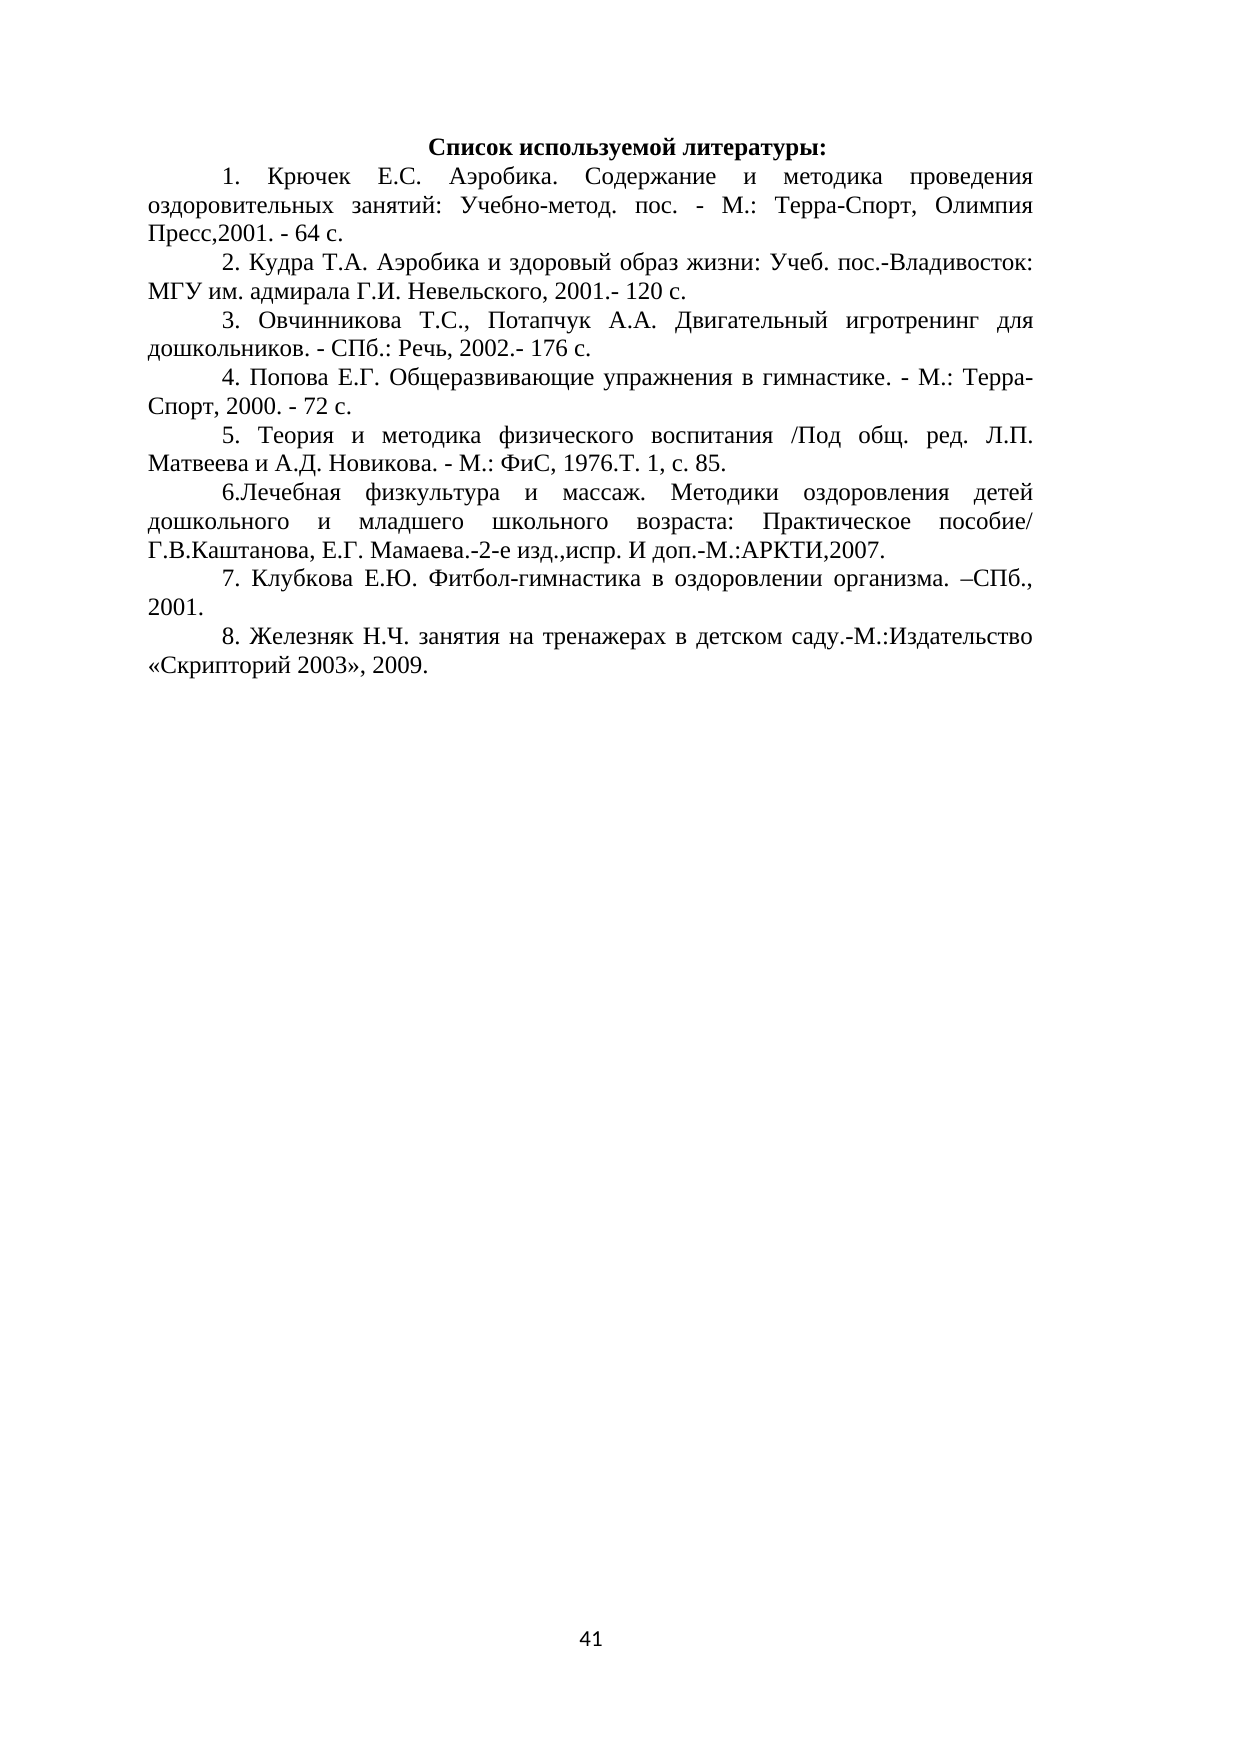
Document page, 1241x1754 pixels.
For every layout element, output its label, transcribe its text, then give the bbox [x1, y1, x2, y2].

text 7. Клубкова Е.Ю. Фитбол-гимнастика в оздоровлении организма. –СПб., 2001. [148, 563, 1034, 621]
text 6.Лечебная физкультура и массаж. Методики оздоровления детей дошкольного и младшего школьного возраста: Практическое пособие/ Г.В.Каштанова, Е.Г. Мамаева.-2-е изд.,испр. И доп.-М.:АРКТИ,2007. [148, 477, 1034, 563]
text 8. Железняк Н.Ч. занятия на тренажерах в детском саду.-М.:Издательство «Скрипторий 2003», 2009. [148, 621, 1034, 678]
text 1. Крючек Е.С. Аэробика. Содержание и методика проведения оздоровительных занятий: Учебно-метод. пос. - М.: Терра-Спорт, Олимпия Пресс,2001. - 64 с. [148, 161, 1034, 247]
text 5. Теория и методика физического воспитания /Под общ. ред. Л.П. Матвеева и А.Д. Новикова. - М.: ФиС, 1976.Т. 1, с. 85. [148, 420, 1034, 477]
text 2. Кудра Т.А. Аэробика и здоровый образ жизни: Учеб. пос.-Владивосток: МГУ им. адмирала Г.И. Невельского, 2001.- 120 с. [148, 247, 1034, 305]
text Список используемой литературы: [148, 132, 1034, 161]
text 4. Попова Е.Г. Общеразвивающие упражнения в гимнастике. - М.: Терра-Спорт, 2000. - 72 с. [148, 362, 1034, 420]
text 3. Овчинникова Т.С., Потапчук А.А. Двигательный игротренинг для дошкольников. - СПб.: Речь, 2002.- 176 с. [148, 305, 1034, 362]
